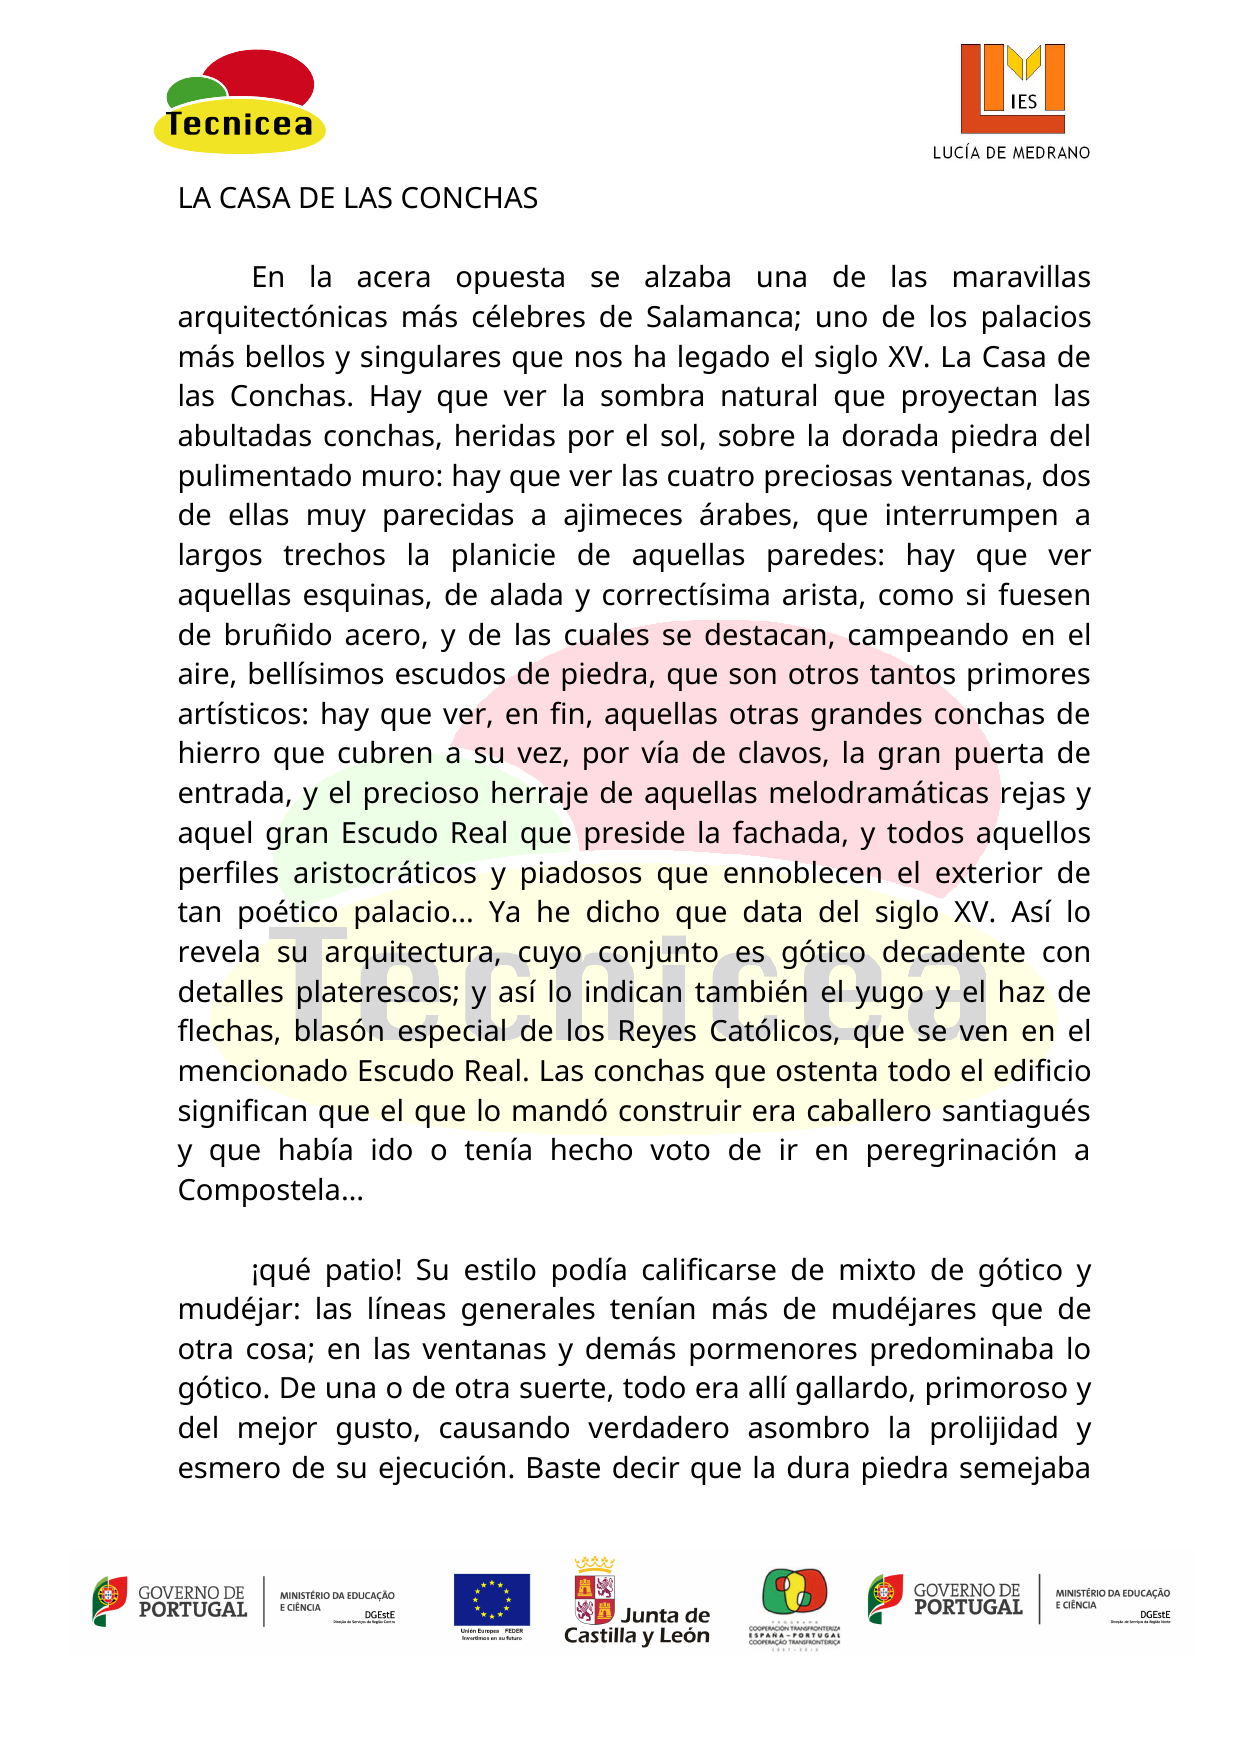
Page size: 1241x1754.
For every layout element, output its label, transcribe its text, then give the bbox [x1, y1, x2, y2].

text En la acera opuesta se alzaba una de las maravillas arquitectónicas más célebres de Salamanca; uno de los palacios más bellos y singulares que nos ha legado el siglo XV. La Casa de las Conchas. Hay que ver la sombra natural que proyectan las abultadas conchas, heridas por el sol, sobre la dorada piedra del pulimentado muro: hay que ver las cuatro preciosas ventanas, dos de ellas muy parecidas a ajimeces árabes, que interrumpen a largos trechos la planicie de aquellas paredes: hay que ver aquellas esquinas, de alada y correctísima arista, como si fuesen de bruñido acero, y de las cuales se destacan, campeando en el aire, bellísimos escudos de piedra, que son otros tantos primores artísticos: hay que ver, en fin, aquellas otras grandes conchas de hierro que cubren a su vez, por vía de clavos, la gran puerta de entrada, y el precioso herraje de aquellas melodramáticas rejas y aquel gran Escudo Real que preside la fachada, y todos aquellos perfiles aristocráticos y piadosos que ennoblecen el exterior de tan poético palacio... Ya he dicho que data del siglo XV. Así lo revela su arquitectura, cuyo conjunto es gótico decadente con detalles platerescos; y así lo indican también el yugo y el haz de flechas, blasón especial de los Reyes Católicos, que se ven en el mencionado Escudo Real. Las conchas que ostenta todo el edificio significan que el que lo mandó construir era caballero santiagués y que había ido o tenía hecho voto de ir en peregrinación a Compostela… [177, 257, 1092, 1209]
picture [68, 1549, 1194, 1657]
text LA CASA DE LAS CONCHAS [177, 177, 1092, 217]
picture [150, 45, 330, 158]
picture [931, 44, 1093, 164]
